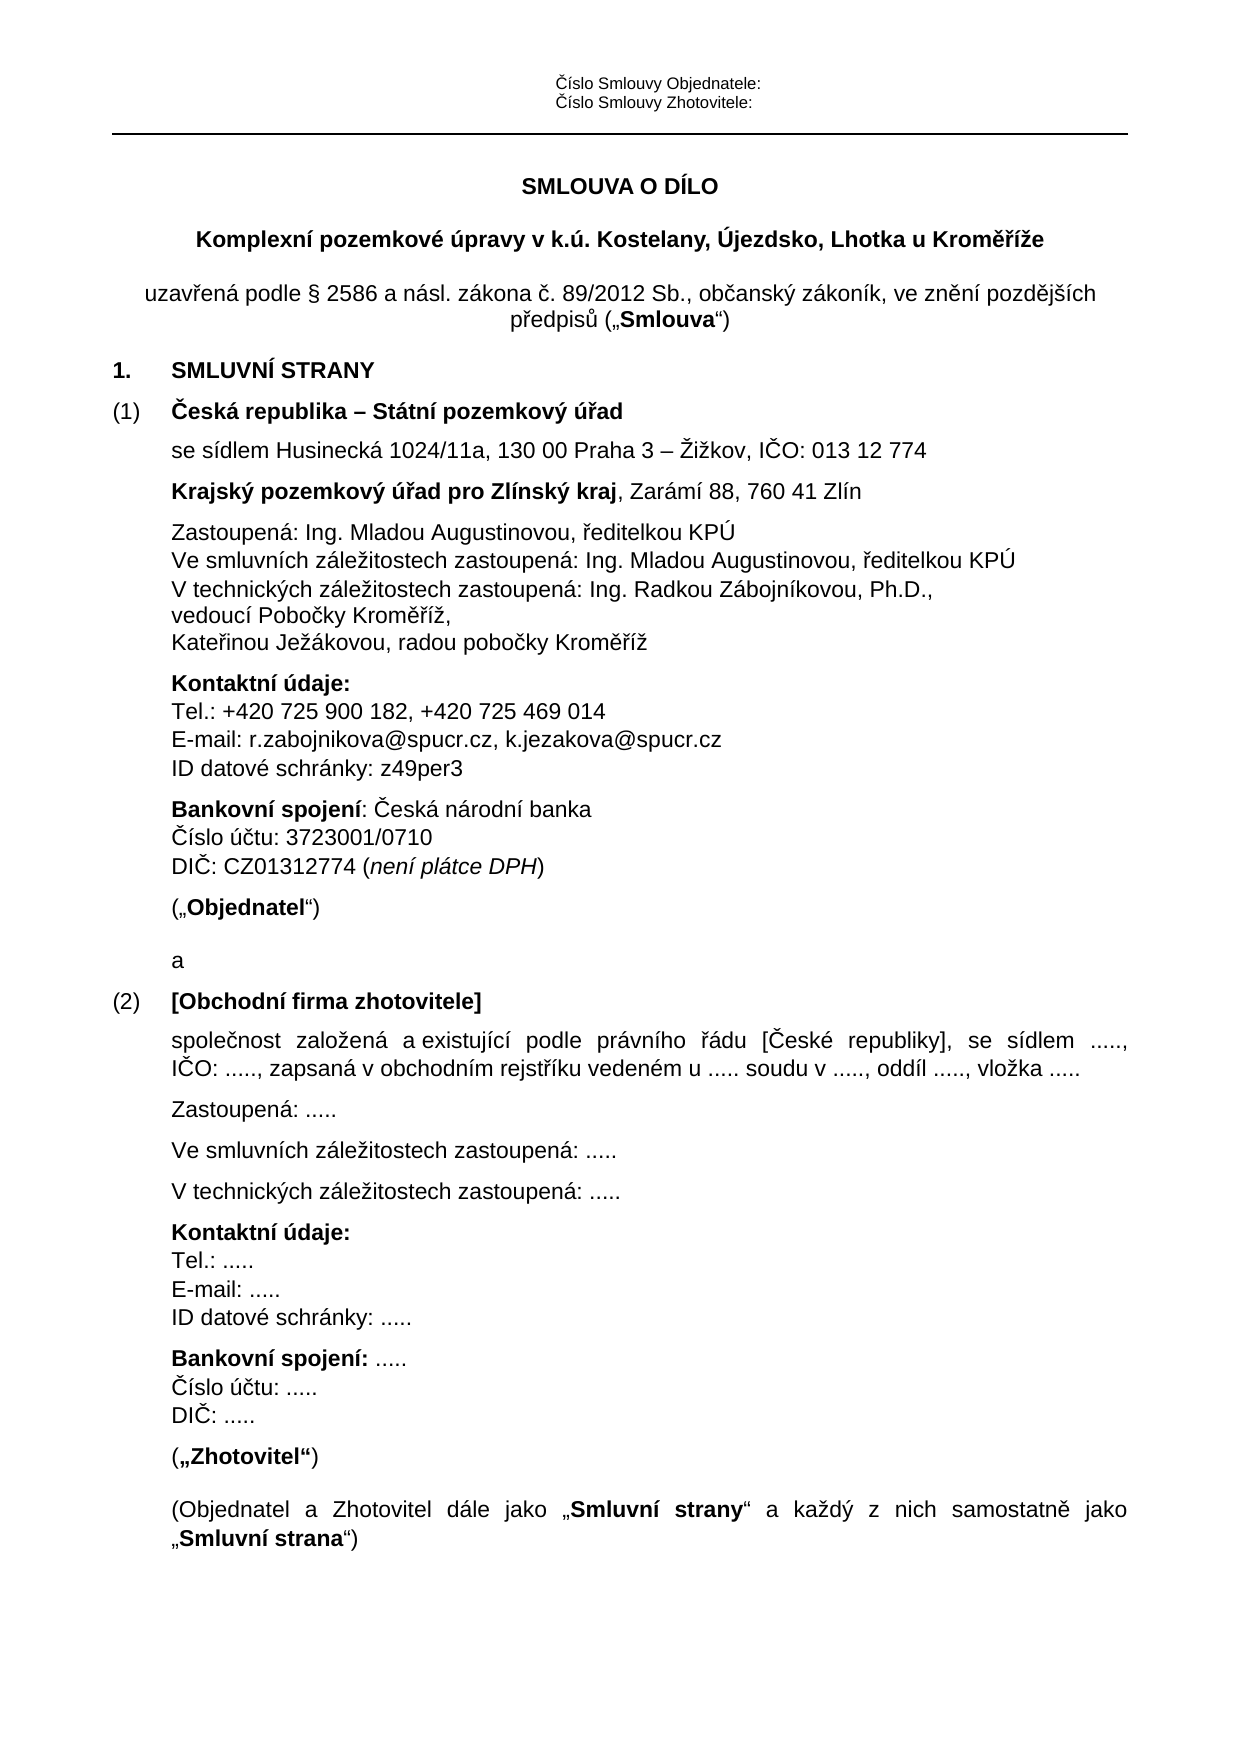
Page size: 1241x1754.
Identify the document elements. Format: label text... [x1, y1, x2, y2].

text („Objednatel“) [171, 893, 980, 920]
text Kateřinou Ježákovou, radou pobočky Kroměříž [171, 628, 1128, 655]
list uzavřená podle § 2586 a násl. zákona č. 89/2012 Sb., občanský zákoník, ve znění pozdějších předpisů („Smlouva“) [112, 279, 1128, 332]
title Komplexní pozemkové úpravy v k.ú. Kostelany, Újezdsko, Lhotka u Kroměříže [112, 226, 1128, 252]
text V technických záležitostech zastoupená: Ing. Radkou Zábojníkovou, Ph.D., [171, 576, 1161, 602]
text E-mail: r.zabojnikova@spucr.cz, k.jezakova@spucr.cz [171, 726, 1128, 753]
text ID datové schránky: z49per3 [171, 755, 1128, 781]
list [Obchodní firma zhotovitele] [112, 988, 1128, 1014]
text Číslo účtu: 3723001/0710 [171, 824, 980, 851]
text Číslo účtu: ..... [171, 1374, 1128, 1400]
title SMLOUVA O DÍLO [112, 173, 1128, 199]
text Krajský pozemkový úřad pro Zlínský kraj, Zarámí 88, 760 41 Zlín [171, 478, 1128, 504]
text E-mail: ..... [171, 1276, 1128, 1302]
text Kontaktní údaje: [171, 1219, 1128, 1245]
text Bankovní spojení: ..... [171, 1345, 1128, 1372]
text společnost založená a existující podle právního řádu [České republiky], se sídlem ....., IČO: ....., zapsaná v obchodním rejstříku vedeném u ..... soudu v ....., oddíl ....., vložka ..... [171, 1027, 1128, 1082]
text Zastoupená: ..... [171, 1096, 1128, 1122]
text se sídlem Husinecká 1024/11a, 130 00 Praha 3 – Žižkov, IČO: 013 12 774 [171, 437, 1128, 463]
text Ve smluvních záležitostech zastoupená: ..... [171, 1137, 1128, 1163]
text (Objednatel a Zhotovitel dále jako „Smluvní strany“ a každý z nich samostatně jako „Smluvní strana“) [171, 1496, 1128, 1551]
text Zastoupená: Ing. Mladou Augustinovou, ředitelkou KPÚ [171, 519, 1128, 545]
subtitle SMLUVNÍ STRANY [112, 357, 1128, 384]
text Kontaktní údaje: [171, 669, 1128, 696]
text Bankovní spojení: Česká národní banka [171, 796, 1128, 822]
list Česká republika – Státní pozemkový úřad [112, 398, 1128, 424]
text vedoucí Pobočky Kroměříž, [171, 602, 1161, 628]
text Tel.: ..... [171, 1247, 1128, 1274]
text a [171, 947, 1128, 973]
text ID datové schránky: ..... [171, 1304, 1128, 1331]
text Ve smluvních záležitostech zastoupená: Ing. Mladou Augustinovou, ředitelkou KPÚ [171, 547, 1128, 574]
text Tel.: +420 725 900 182, +420 725 469 014 [171, 698, 1128, 724]
text V technických záležitostech zastoupená: ..... [171, 1178, 1128, 1204]
text DIČ: ..... [171, 1402, 1128, 1428]
text („Zhotovitel“) [171, 1443, 1128, 1469]
text DIČ: CZ01312774 (není plátce DPH) [171, 853, 980, 879]
